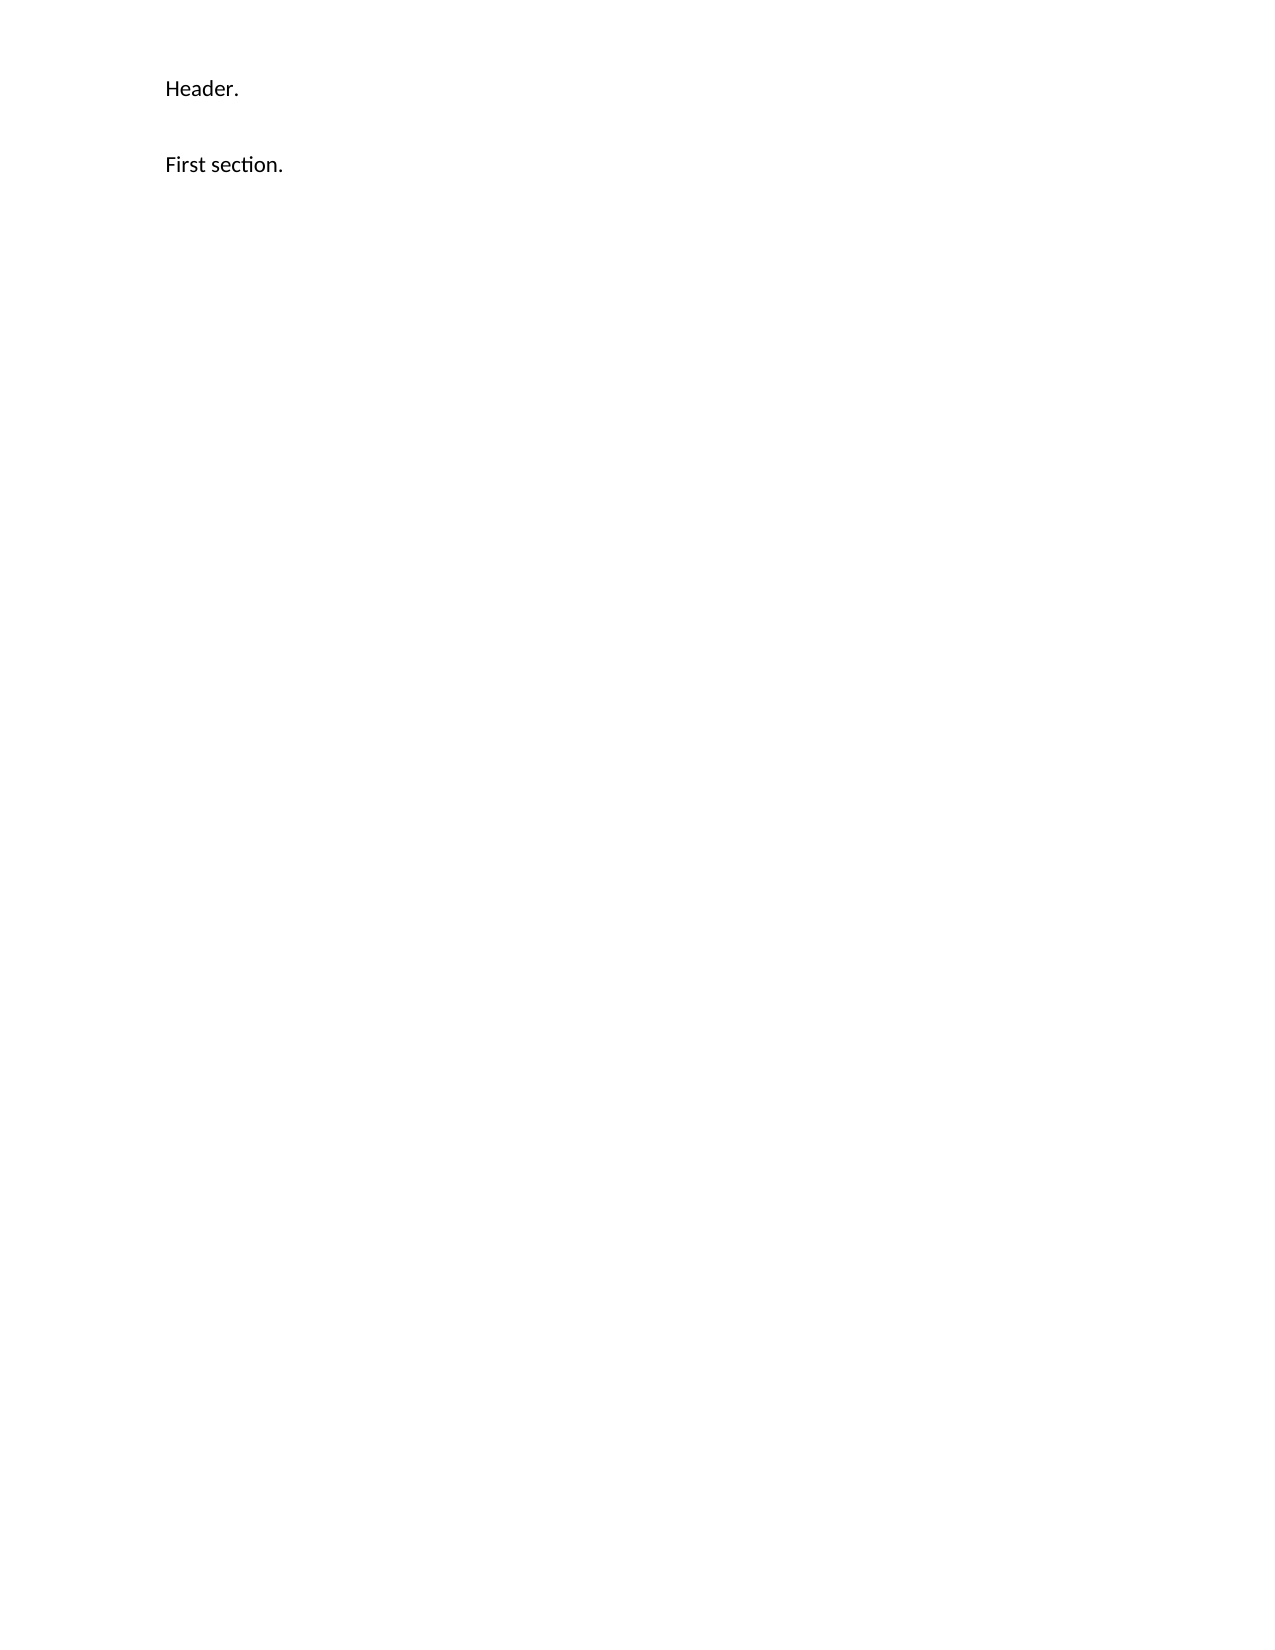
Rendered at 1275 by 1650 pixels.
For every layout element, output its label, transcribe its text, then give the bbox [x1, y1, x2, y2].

text First section. [165, 150, 1121, 178]
